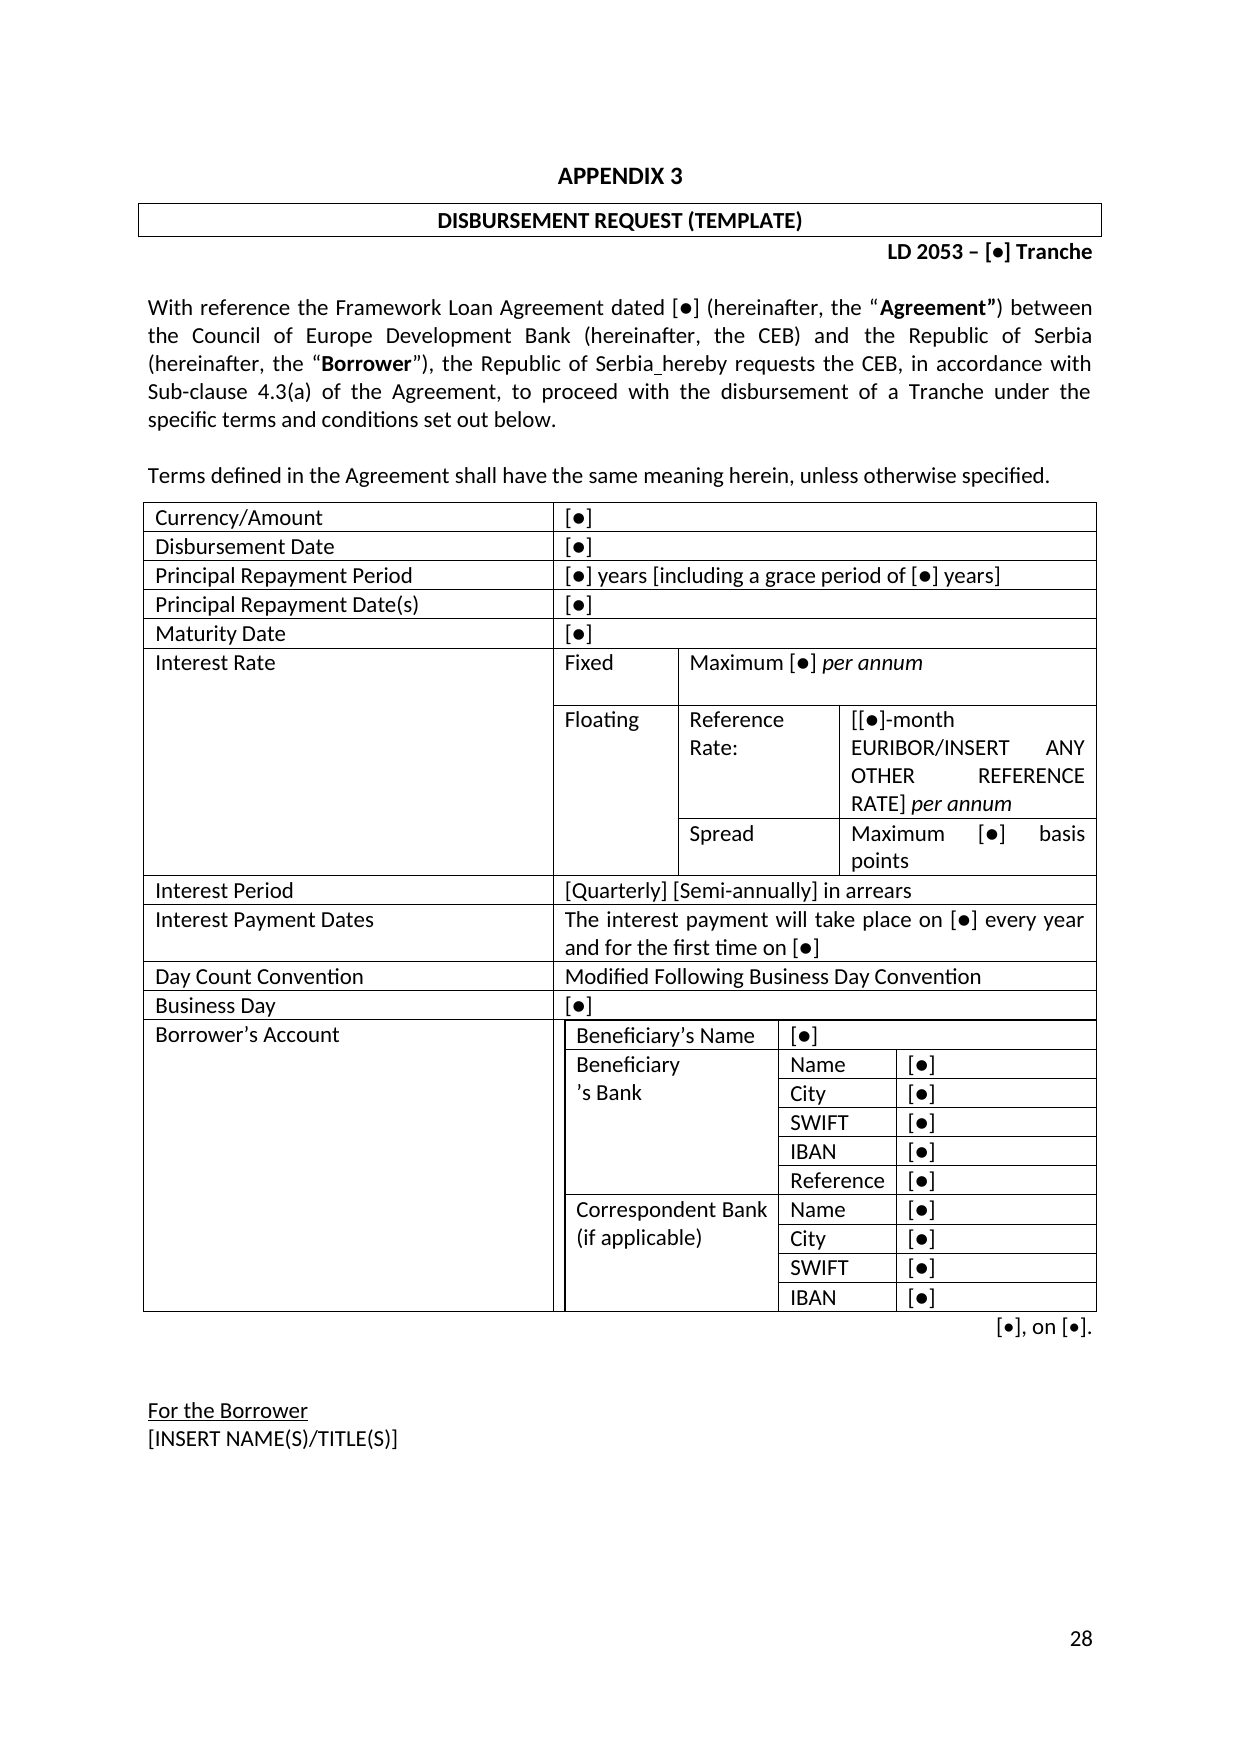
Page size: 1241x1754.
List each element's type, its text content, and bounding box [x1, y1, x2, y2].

table_cell Fixed [554, 649, 678, 704]
table_cell [779, 1079, 896, 1107]
table_header Currency/Amount [144, 503, 553, 531]
table_cell [●] [554, 532, 1096, 560]
table_cell [Quarterly] [Semi-annually] in arrears [554, 876, 1096, 904]
text With reference the Framework Loan Agreement dated [●] (hereinafter, the “Agreement”) between the Council of Europe Development Bank (hereinafter, the CEB) and the Republic of Serbia (hereinafter, the “Borrower”), the Republic of Serbia hereby requests the CEB, in accordance with Sub-clause 4.3(a) of the Agreement, to proceed with the disbursement of a Tranche under the specific terms and conditions set out below. [148, 293, 1093, 433]
table_cell Principal Repayment Date(s) [144, 590, 553, 618]
table_cell [[●]-month EURIBOR/INSERT ANY OTHER REFERENCE RATE] per annum [840, 706, 1096, 818]
table_cell [554, 1020, 564, 1311]
table_cell Day Count Convention [144, 962, 553, 990]
table_cell [566, 1021, 778, 1049]
table_cell [●] years [including a grace period of [●] years] [554, 561, 1096, 589]
table_cell [●] [554, 590, 1096, 618]
table_cell Business Day [144, 991, 553, 1019]
table_cell [779, 1283, 896, 1311]
table_cell [566, 1050, 778, 1194]
text APPENDIX 3 [148, 160, 1093, 191]
table_cell Maturity Date [144, 619, 553, 647]
table_cell [897, 1254, 1096, 1282]
text [INSERT NAME(S)/TITLE(S)] [148, 1424, 1093, 1452]
table_cell [●] [554, 991, 1096, 1019]
table_cell [897, 1137, 1096, 1165]
table_cell [897, 1079, 1096, 1107]
table_cell [779, 1050, 896, 1078]
text For the Borrower [148, 1396, 1093, 1424]
table_cell [897, 1283, 1096, 1311]
table_header [●] [554, 503, 1096, 531]
table_cell Maximum [●] per annum [679, 649, 1096, 704]
table_cell [779, 1021, 1096, 1049]
table_cell [897, 1108, 1096, 1136]
table_cell [779, 1254, 896, 1282]
text LD 2053 – [•] Tranche [148, 237, 1093, 265]
table_cell Floating [554, 706, 678, 875]
table_cell Modified Following Business Day Convention [554, 962, 1096, 990]
table_cell [●] [554, 619, 1096, 647]
table_cell Interest Rate [144, 649, 553, 875]
table_cell [566, 1195, 778, 1311]
table_cell [897, 1166, 1096, 1194]
table_cell Interest Period [144, 876, 553, 904]
table_cell [779, 1166, 896, 1194]
table_cell [779, 1108, 896, 1136]
table_cell [779, 1195, 896, 1224]
table_cell Spread [679, 819, 839, 875]
table_cell [897, 1195, 1096, 1224]
table_cell The interest payment will take place on [●] every year and for the first time on [●] [554, 905, 1096, 961]
table_cell [779, 1137, 896, 1165]
table_cell [897, 1225, 1096, 1253]
table_cell Principal Repayment Period [144, 561, 553, 589]
table_cell Maximum [●] basis points [840, 819, 1096, 875]
table_cell [779, 1225, 896, 1253]
table_cell [897, 1050, 1096, 1078]
text Terms defined in the Agreement shall have the same meaning herein, unless otherwise specified. [148, 462, 1093, 489]
text DISBURSEMENT REQUEST (TEMPLATE) [139, 204, 1101, 236]
text [•], on [•]. [148, 1312, 1093, 1340]
table_cell Borrower’s Account [144, 1020, 553, 1311]
table_cell Disbursement Date [144, 532, 553, 560]
table_cell Interest Payment Dates [144, 905, 553, 961]
table_cell Reference Rate: [679, 706, 839, 818]
